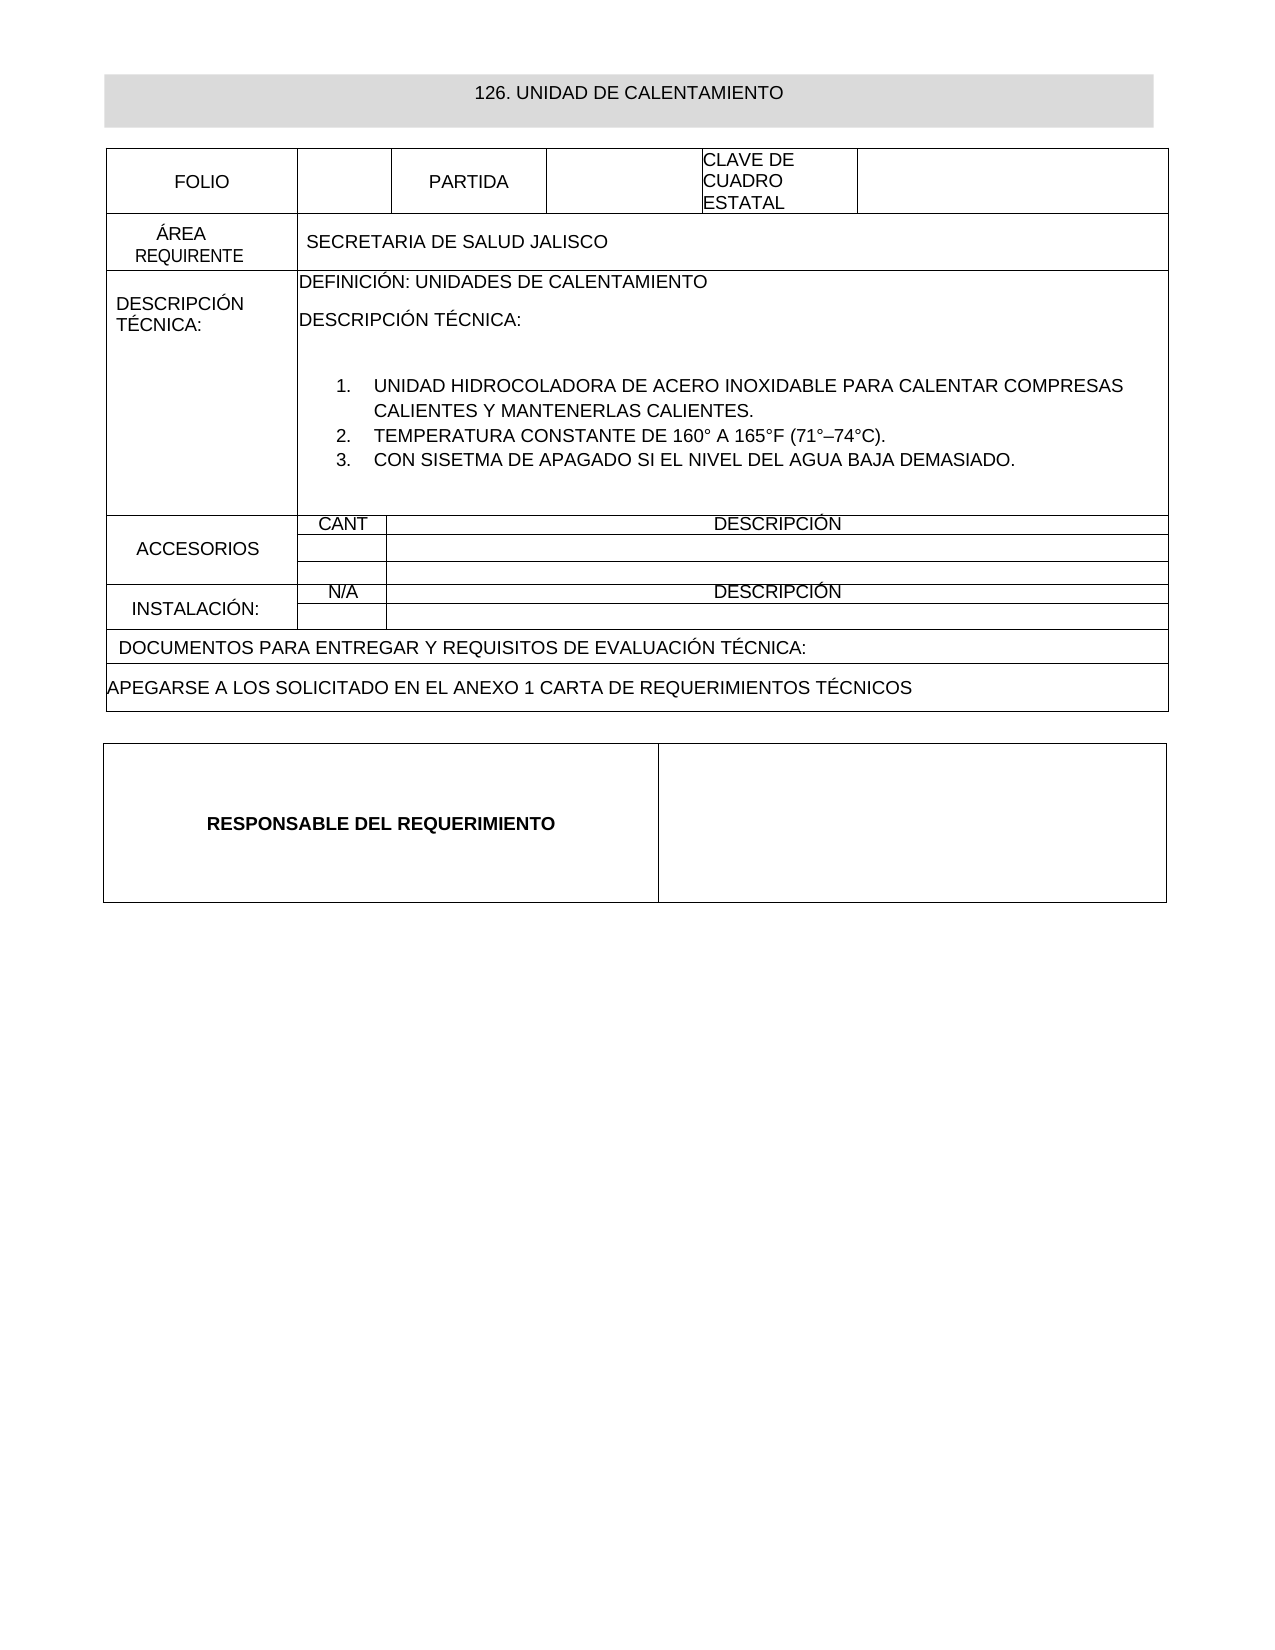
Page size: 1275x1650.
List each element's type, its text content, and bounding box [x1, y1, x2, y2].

table_header FOLIO [107, 149, 297, 213]
table_cell INSTALACIÓN: [107, 585, 297, 628]
table_cell [298, 604, 386, 628]
table_cell DESCRIPCIÓN [387, 516, 1168, 534]
table_cell DOCUMENTOS PARA ENTREGAR Y REQUISITOS DE EVALUACIÓN TÉCNICA: [107, 630, 1168, 663]
table_cell [387, 562, 1168, 584]
table_cell ACCESORIOS [107, 516, 297, 584]
table_cell [298, 535, 386, 561]
table_cell DESCRIPCIÓN [387, 585, 1168, 603]
table_cell CANT [298, 516, 386, 534]
table_header [858, 149, 1168, 213]
table_header PARTIDA [392, 149, 546, 213]
table_header [659, 744, 1166, 902]
table_cell [298, 562, 386, 584]
table_header [298, 149, 391, 213]
table_header [547, 149, 702, 213]
table_cell [387, 604, 1168, 628]
table_header RESPONSABLE DEL REQUERIMIENTO [104, 744, 658, 902]
table_cell ÁREA REQUIRENTE [107, 214, 297, 270]
table_cell APEGARSE A LOS SOLICITADO EN EL ANEXO 1 CARTA DE REQUERIMIENTOS TÉCNICOS [107, 664, 1168, 711]
table_header CLAVE DE CUADRO ESTATAL [703, 149, 857, 213]
table_cell [387, 535, 1168, 561]
table_cell DESCRIPCIÓN TÉCNICA: [107, 271, 297, 515]
table_cell SECRETARIA DE SALUD JALISCO [298, 214, 1168, 270]
table_cell N/A [298, 585, 386, 603]
table_cell DEFINICIÓN: UNIDADES DE CALENTAMIENTO DESCRIPCIÓN TÉCNICA: UNIDAD HIDROCOLADORA DE ACERO INOXIDABLE PARA CALENTAR COMPRESAS CALIENTES Y MANTENERLAS CALIENTES. TEMPERATURA CONSTANTE DE 160° A 165°F (71°–74°C). CON SISETMA DE APAGADO SI EL NIVEL DEL AGUA BAJA DEMASIADO. [298, 271, 1168, 515]
